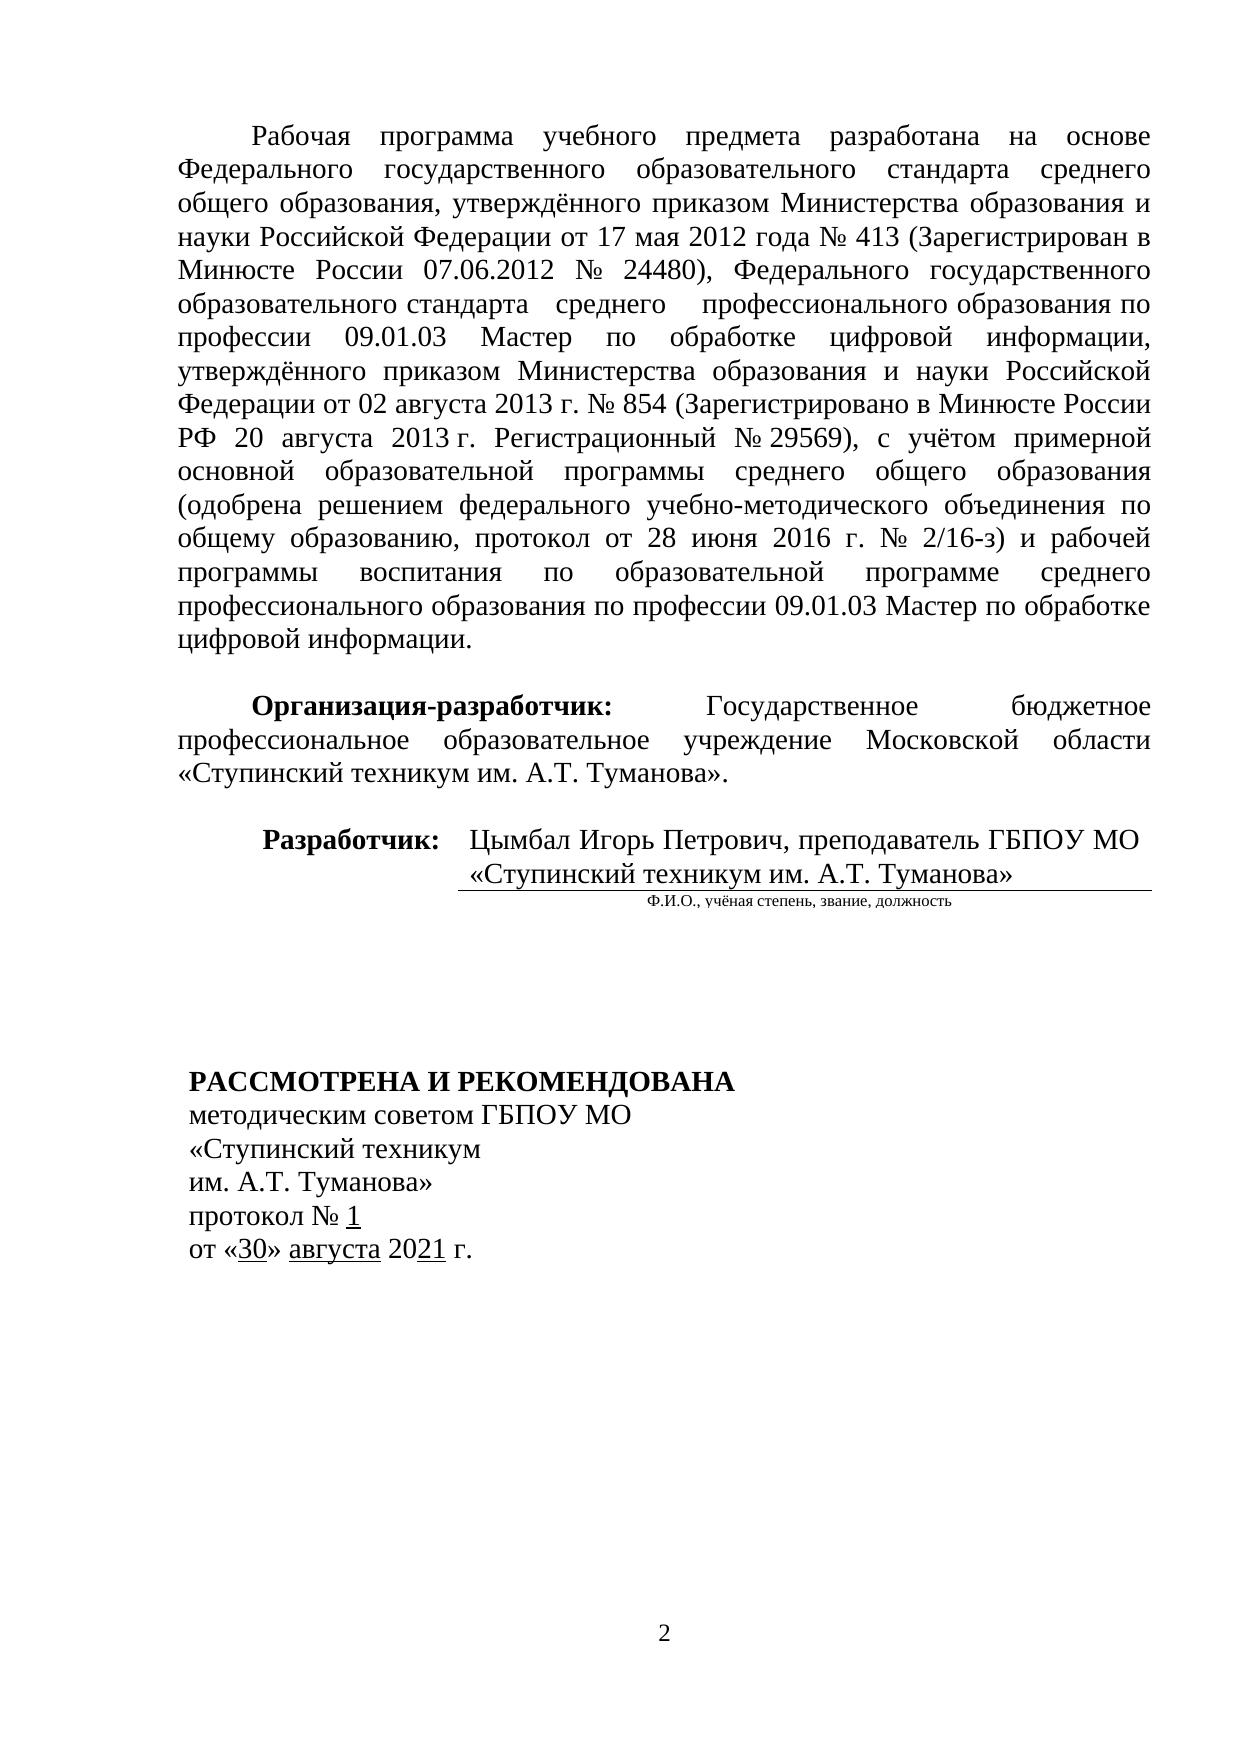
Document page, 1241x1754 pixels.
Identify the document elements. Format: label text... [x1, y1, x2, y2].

table_header Разработчик: [251, 823, 458, 908]
table_header РАССМОТРЕНА И РЕКОМЕНДОВАНА методическим советом ГБПОУ МО «Ступинский техникум им. А.Т. Туманова» протокол № 1 от «30» августа 2021 г. [177, 1064, 768, 1265]
table_header Цымбал Игорь Петрович, преподаватель ГБПОУ МО «Ступинский техникум им. А.Т. Туманова» [458, 823, 1152, 889]
table_cell Ф.И.О., учёная степень, звание, должность [458, 891, 1152, 908]
text Рабочая программа учебного предмета разработана на основе Федерального государственного образовательного стандарта среднего общего образования, утверждённого приказом Министерства образования и науки Российской Федерации от 17 мая 2012 года № 413 (Зарегистрирован в Минюсте России 07.06.2012 № 24480), Федерального государственного образовательного стандарта среднего профессионального образования по профессии 09.01.03 Мастер по обработке цифровой информации, утверждённого приказом Министерства образования и науки Российской Федерации от 02 августа 2013 г. № 854 (Зарегистрировано в Минюсте России РФ 20 августа 2013 г. Регистрационный № 29569), с учётом примерной основной образовательной программы среднего общего образования (одобрена решением федерального учебно-методического объединения по общему образованию, протокол от 28 июня 2016 г. № 2/16-з) и рабочей программы воспитания по образовательной программе среднего профессионального образования по профессии 09.01.03 Мастер по обработке цифровой информации. [177, 118, 1152, 655]
text Организация-разработчик: Государственное бюджетное профессиональное образовательное учреждение Московской области «Ступинский техникум им. А.Т. Туманова». [177, 688, 1152, 789]
